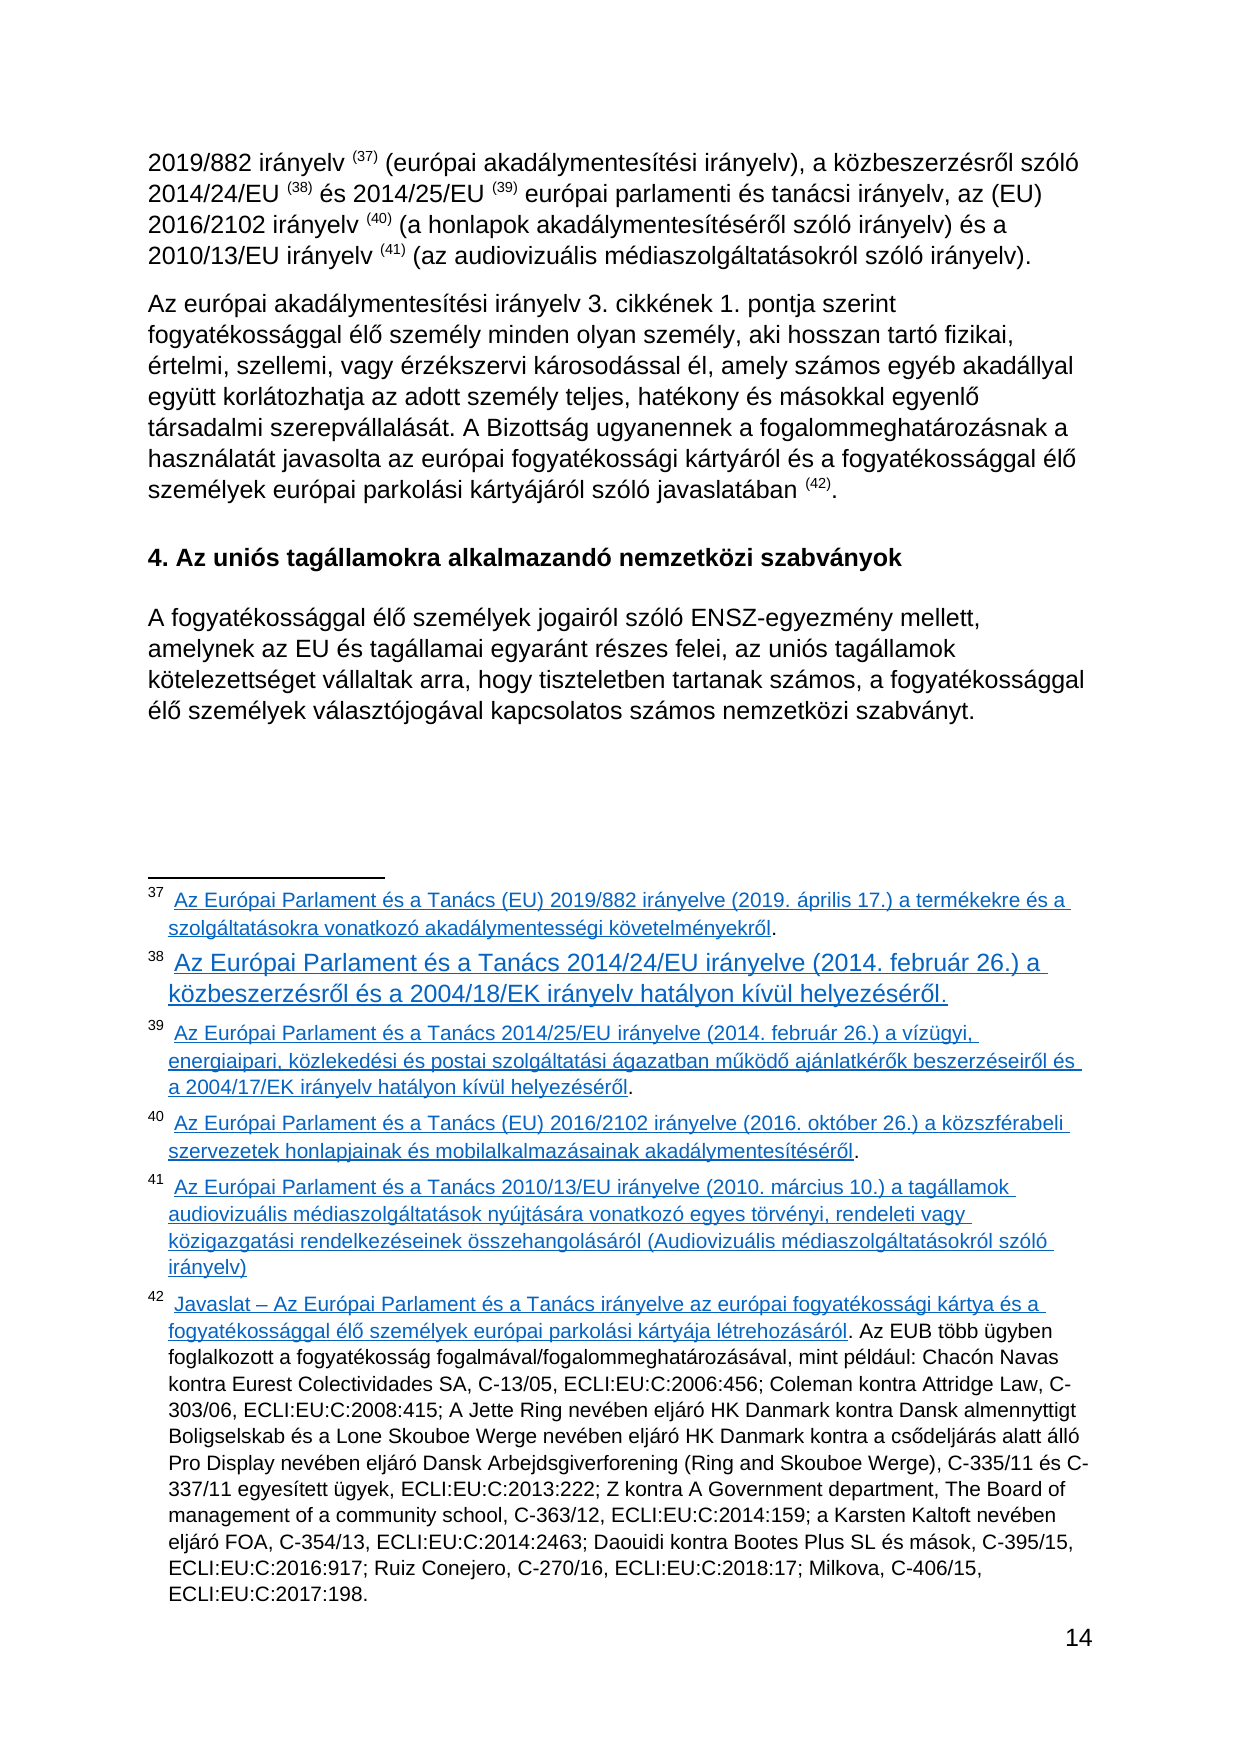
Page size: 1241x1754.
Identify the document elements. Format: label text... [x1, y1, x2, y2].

subtitle 4. Az uniós tagállamokra alkalmazandó nemzetközi szabványok [148, 543, 1092, 572]
text A fogyatékossággal élő személyek jogairól szóló ENSZ-egyezmény mellett, amelynek az EU és tagállamai egyaránt részes felei, az uniós tagállamok kötelezettséget vállaltak arra, hogy tiszteletben tartanak számos, a fogyatékossággal élő személyek választójogával kapcsolatos számos nemzetközi szabványt. [148, 603, 1092, 725]
text Az egyéb releváns uniós jogi szövegek közé tartoznak a következők: a termékekre és a szolgáltatásokra vonatkozó akadálymentességi követelményekről szóló (EU) 2019/882 irányelv () (európai akadálymentesítési irányelv), a közbeszerzésről szóló 2014/24/EU () és 2014/25/EU () európai parlamenti és tanácsi irányelv, az (EU) 2016/2102 irányelv () (a honlapok akadálymentesítéséről szóló irányelv) és a 2010/13/EU irányelv () (az audiovizuális médiaszolgáltatásokról szóló irányelv). [148, 148, 1092, 269]
text Az európai akadálymentesítési irányelv 3. cikkének 1. pontja szerint fogyatékossággal élő személy minden olyan személy, aki hosszan tartó fizikai, értelmi, szellemi, vagy érzékszervi károsodással él, amely számos egyéb akadállyal együtt korlátozhatja az adott személy teljes, hatékony és másokkal egyenlő társadalmi szerepvállalását. A Bizottság ugyanennek a fogalommeghatározásnak a használatát javasolta az európai fogyatékossági kártyáról és a fogyatékossággal élő személyek európai parkolási kártyájáról szóló javaslatában (). [148, 288, 1092, 503]
